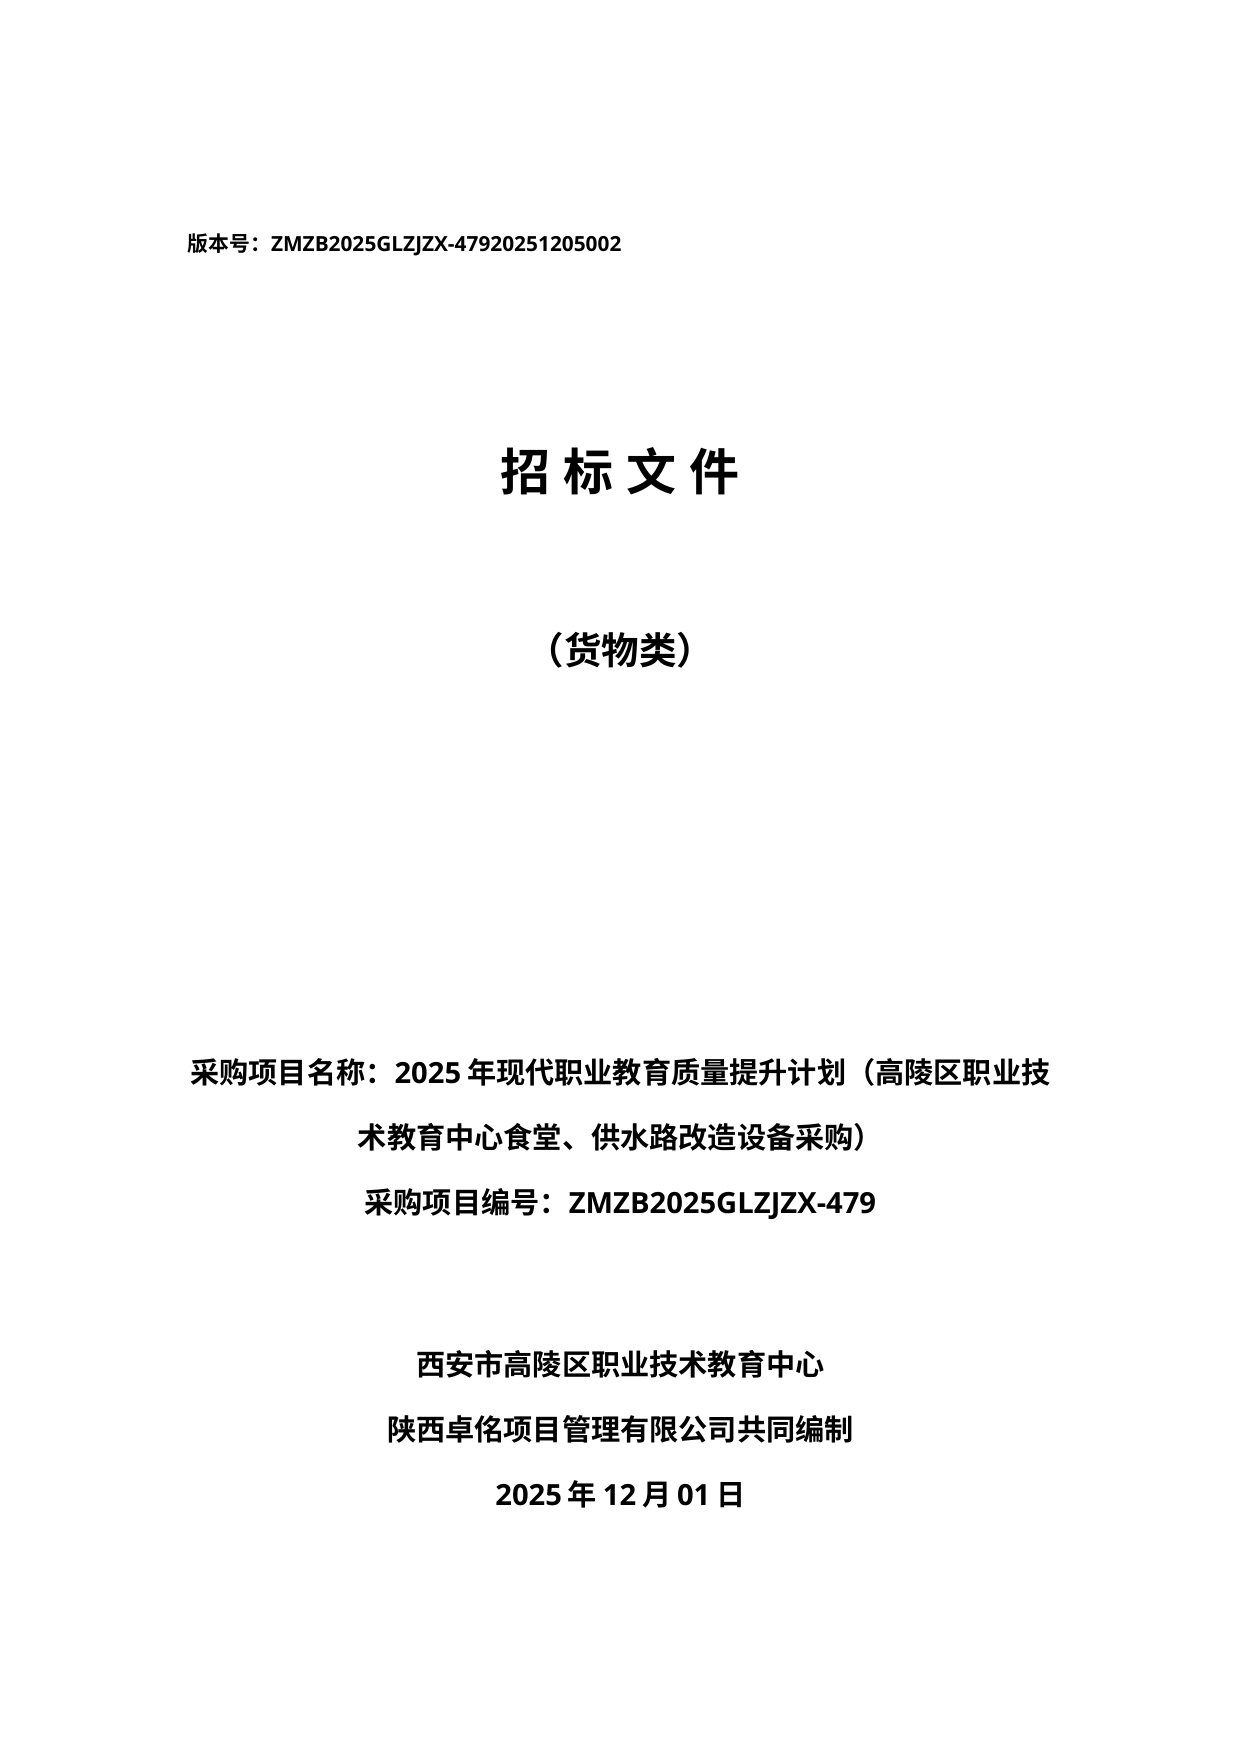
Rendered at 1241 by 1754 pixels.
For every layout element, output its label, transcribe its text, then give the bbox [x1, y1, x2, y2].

text 采购项目名称：2025年现代职业教育质量提升计划（高陵区职业技术教育中心食堂、供水路改造设备采购） [187, 1039, 1053, 1169]
text 2025年12月01日 [187, 1462, 1053, 1527]
text 采购项目编号：ZMZB2025GLZJZX-479 [187, 1169, 1053, 1332]
text （货物类） [187, 617, 1053, 1039]
text 招 标 文 件 [187, 422, 1053, 617]
text 陕西卓佲项目管理有限公司共同编制 [187, 1397, 1053, 1462]
text 西安市高陵区职业技术教育中心 [187, 1332, 1053, 1397]
text 版本号：ZMZB2025GLZJZX-47920251205002 [187, 227, 1053, 422]
